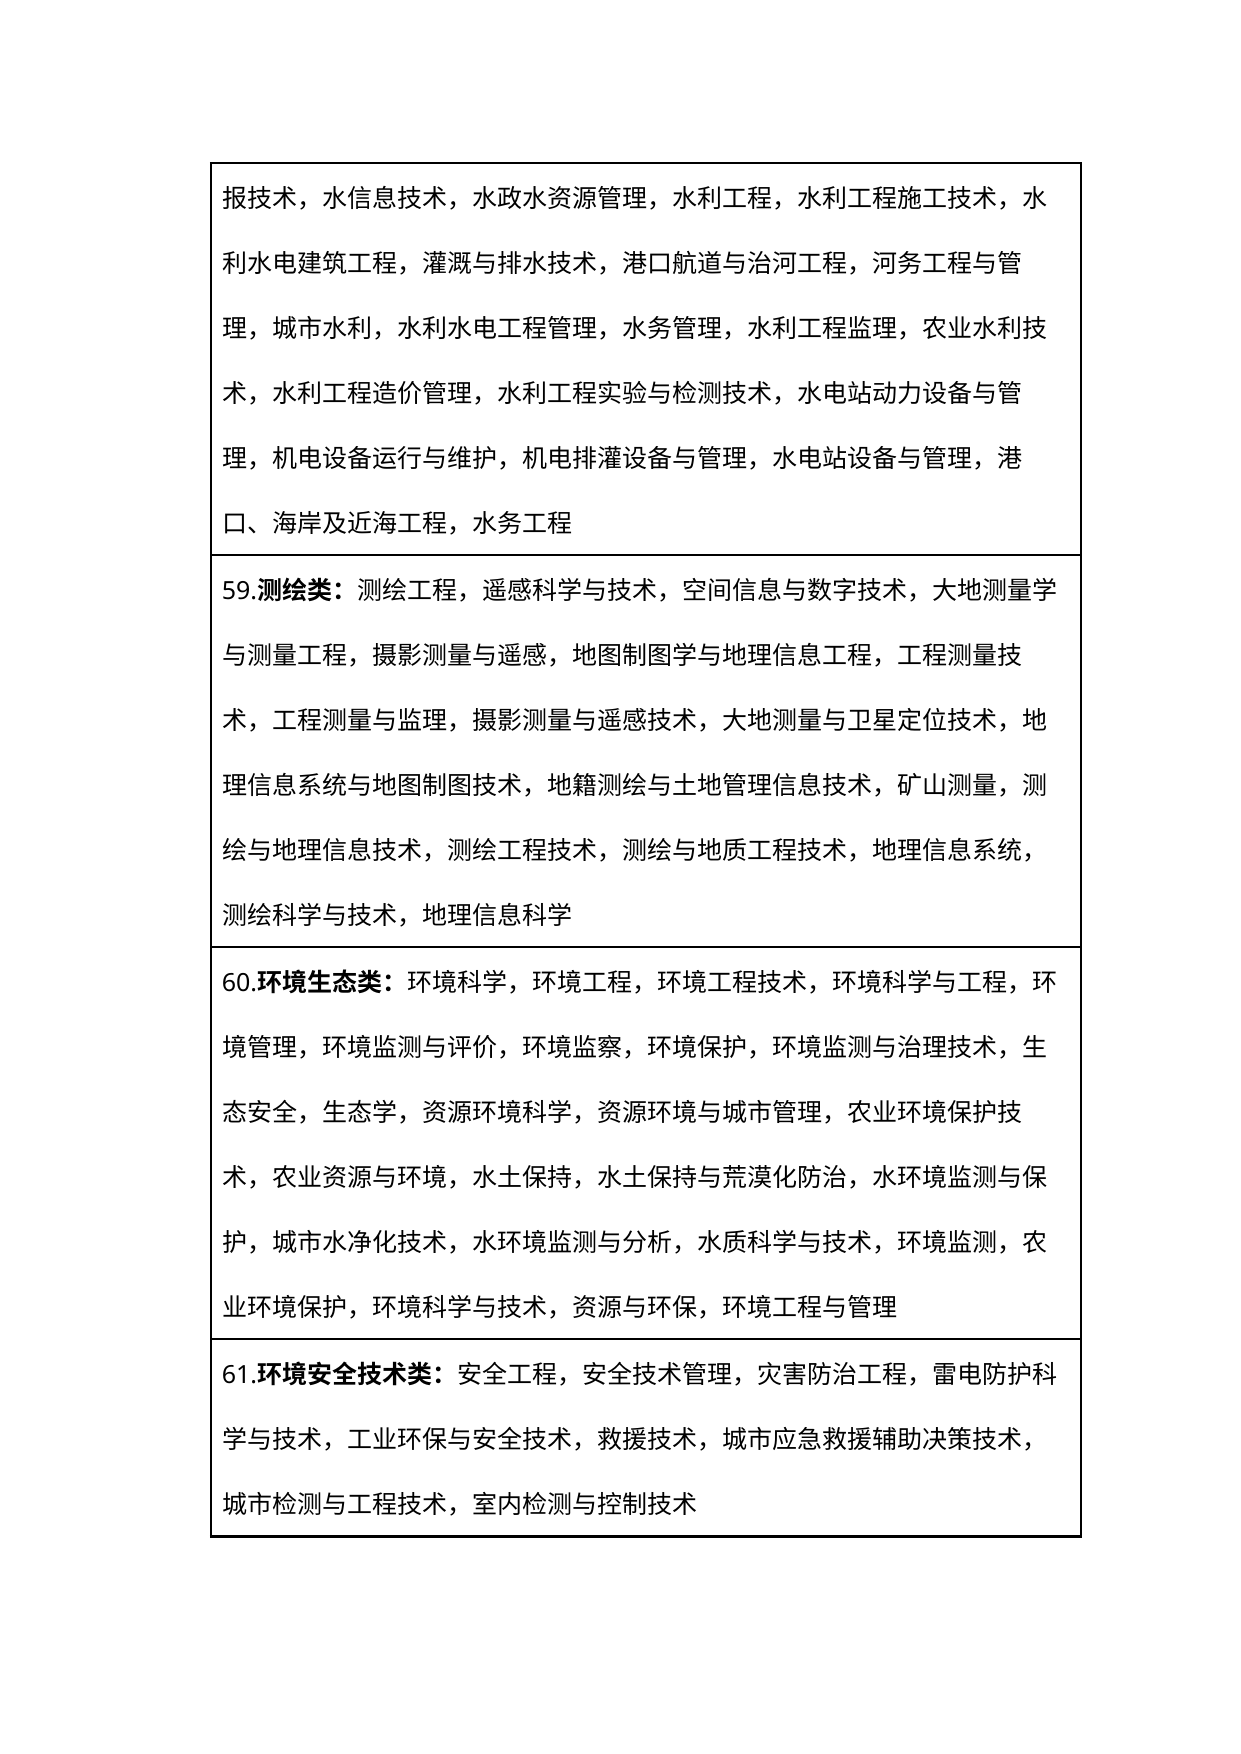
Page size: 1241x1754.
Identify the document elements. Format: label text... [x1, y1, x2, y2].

table_cell 59.测绘类：测绘工程，遥感科学与技术，空间信息与数字技术，大地测量学与测量工程，摄影测量与遥感，地图制图学与地理信息工程，工程测量技术，工程测量与监理，摄影测量与遥感技术，大地测量与卫星定位技术，地理信息系统与地图制图技术，地籍测绘与土地管理信息技术，矿山测量，测绘与地理信息技术，测绘工程技术，测绘与地质工程技术，地理信息系统，测绘科学与技术，地理信息科学 [212, 556, 1080, 946]
table_cell 61.环境安全技术类：安全工程，安全技术管理，灾害防治工程，雷电防护科学与技术，工业环保与安全技术，救援技术，城市应急救援辅助决策技术，城市检测与工程技术，室内检测与控制技术 [212, 1340, 1080, 1535]
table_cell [212, 164, 1080, 554]
table_cell 60.环境生态类：环境科学，环境工程，环境工程技术，环境科学与工程，环境管理，环境监测与评价，环境监察，环境保护，环境监测与治理技术，生态安全，生态学，资源环境科学，资源环境与城市管理，农业环境保护技术，农业资源与环境，水土保持，水土保持与荒漠化防治，水环境监测与保护，城市水净化技术，水环境监测与分析，水质科学与技术，环境监测，农业环境保护，环境科学与技术，资源与环保，环境工程与管理 [212, 948, 1080, 1338]
